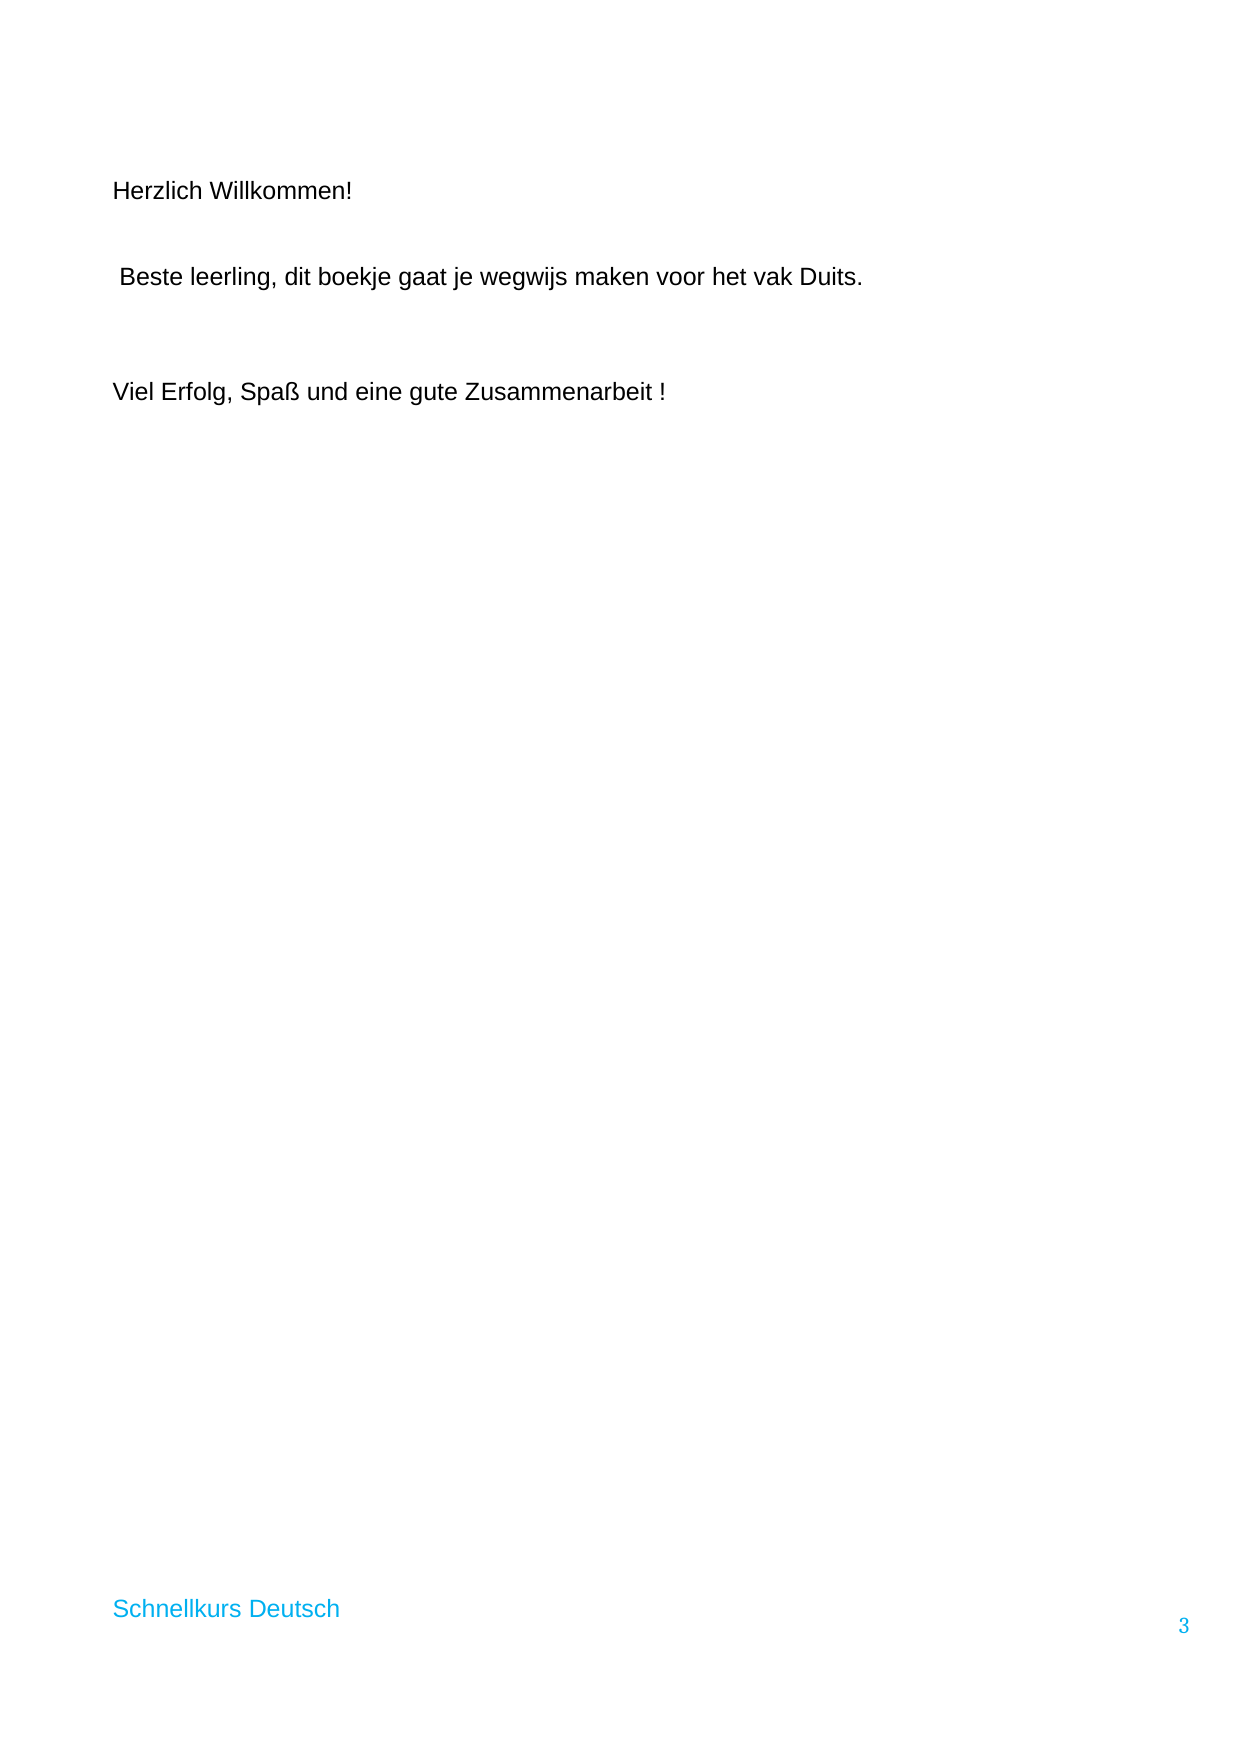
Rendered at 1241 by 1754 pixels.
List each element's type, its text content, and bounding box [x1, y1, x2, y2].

text Herzlich Willkommen! [112, 176, 1128, 204]
text Viel Erfolg, Spaß und eine gute Zusammenarbeit ! [112, 377, 1128, 406]
text Beste leerling, dit boekje gaat je wegwijs maken voor het vak Duits. [112, 262, 1128, 291]
